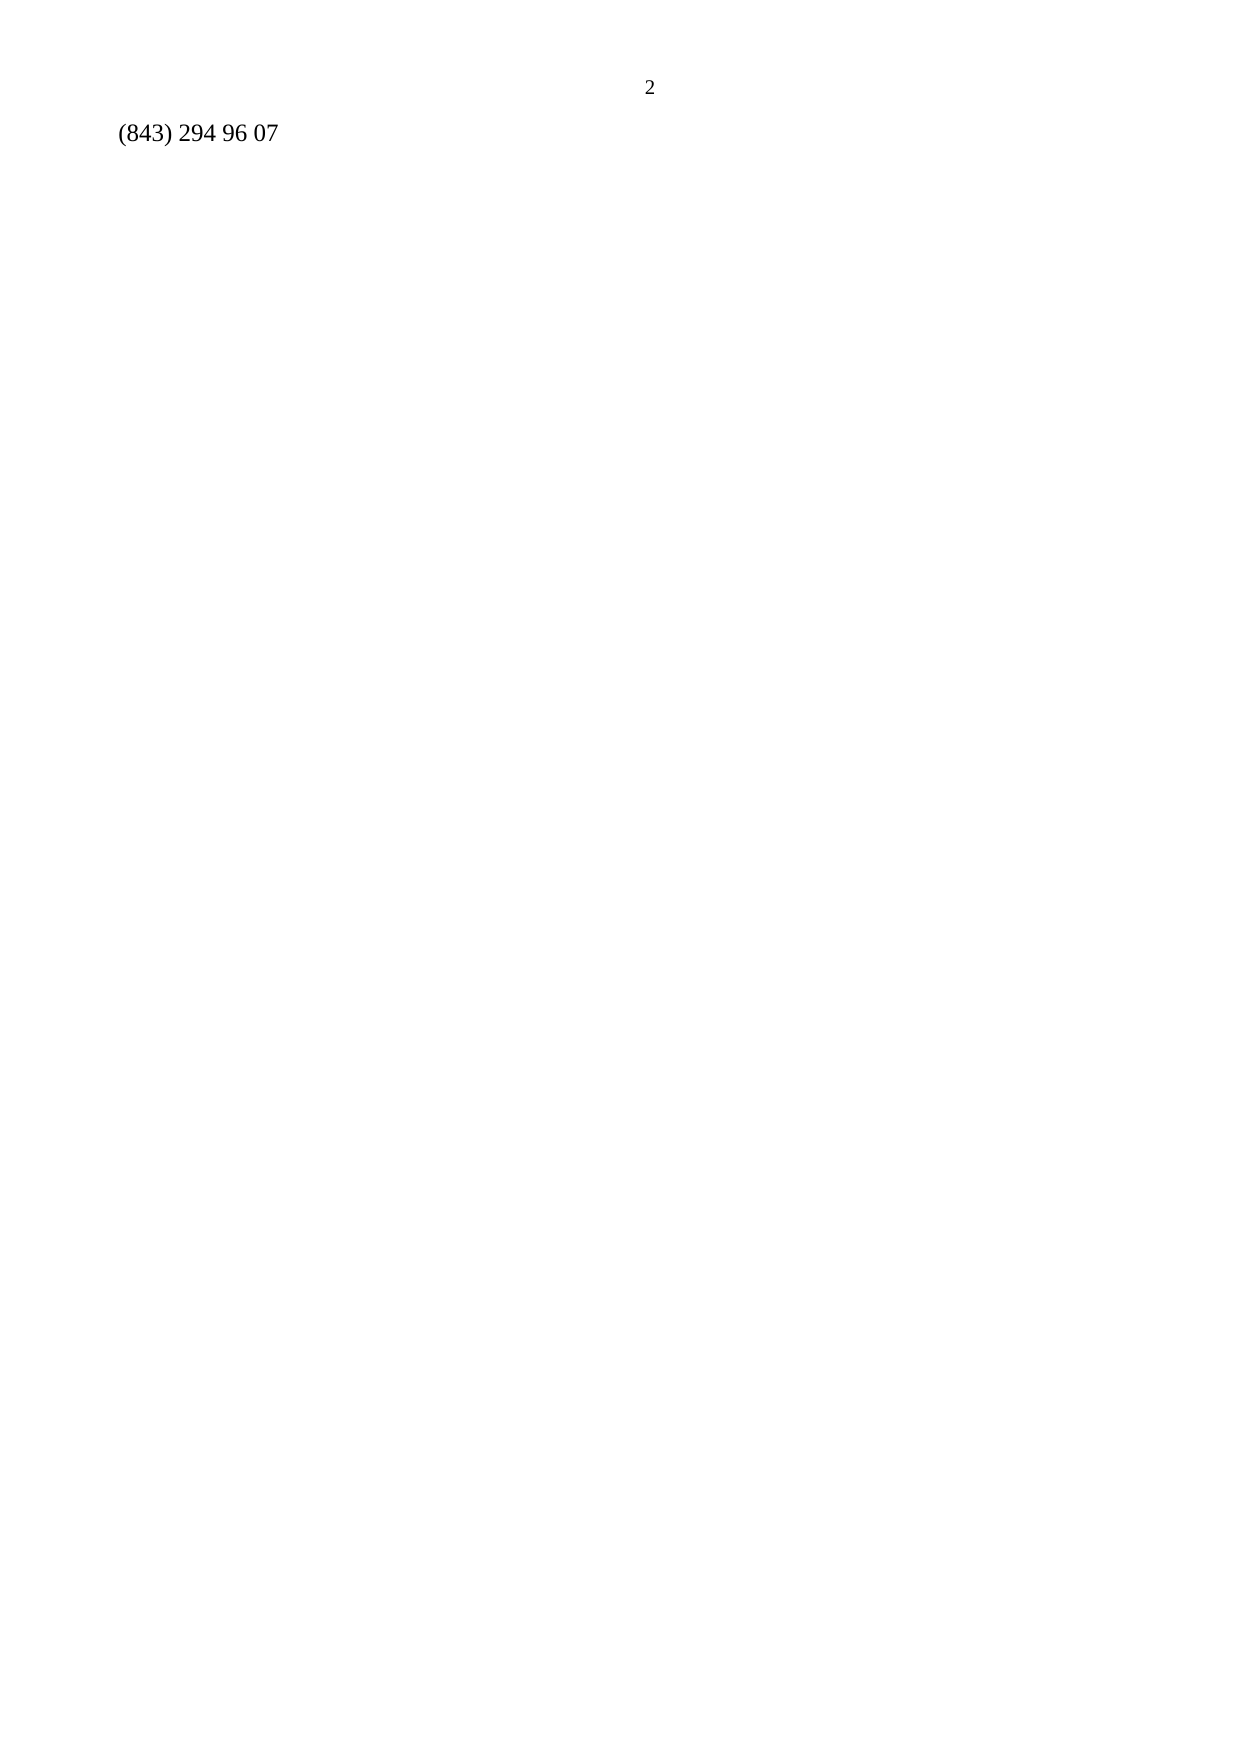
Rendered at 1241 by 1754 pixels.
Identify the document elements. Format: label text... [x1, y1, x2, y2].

text (843) 294 96 07 [118, 118, 1181, 147]
